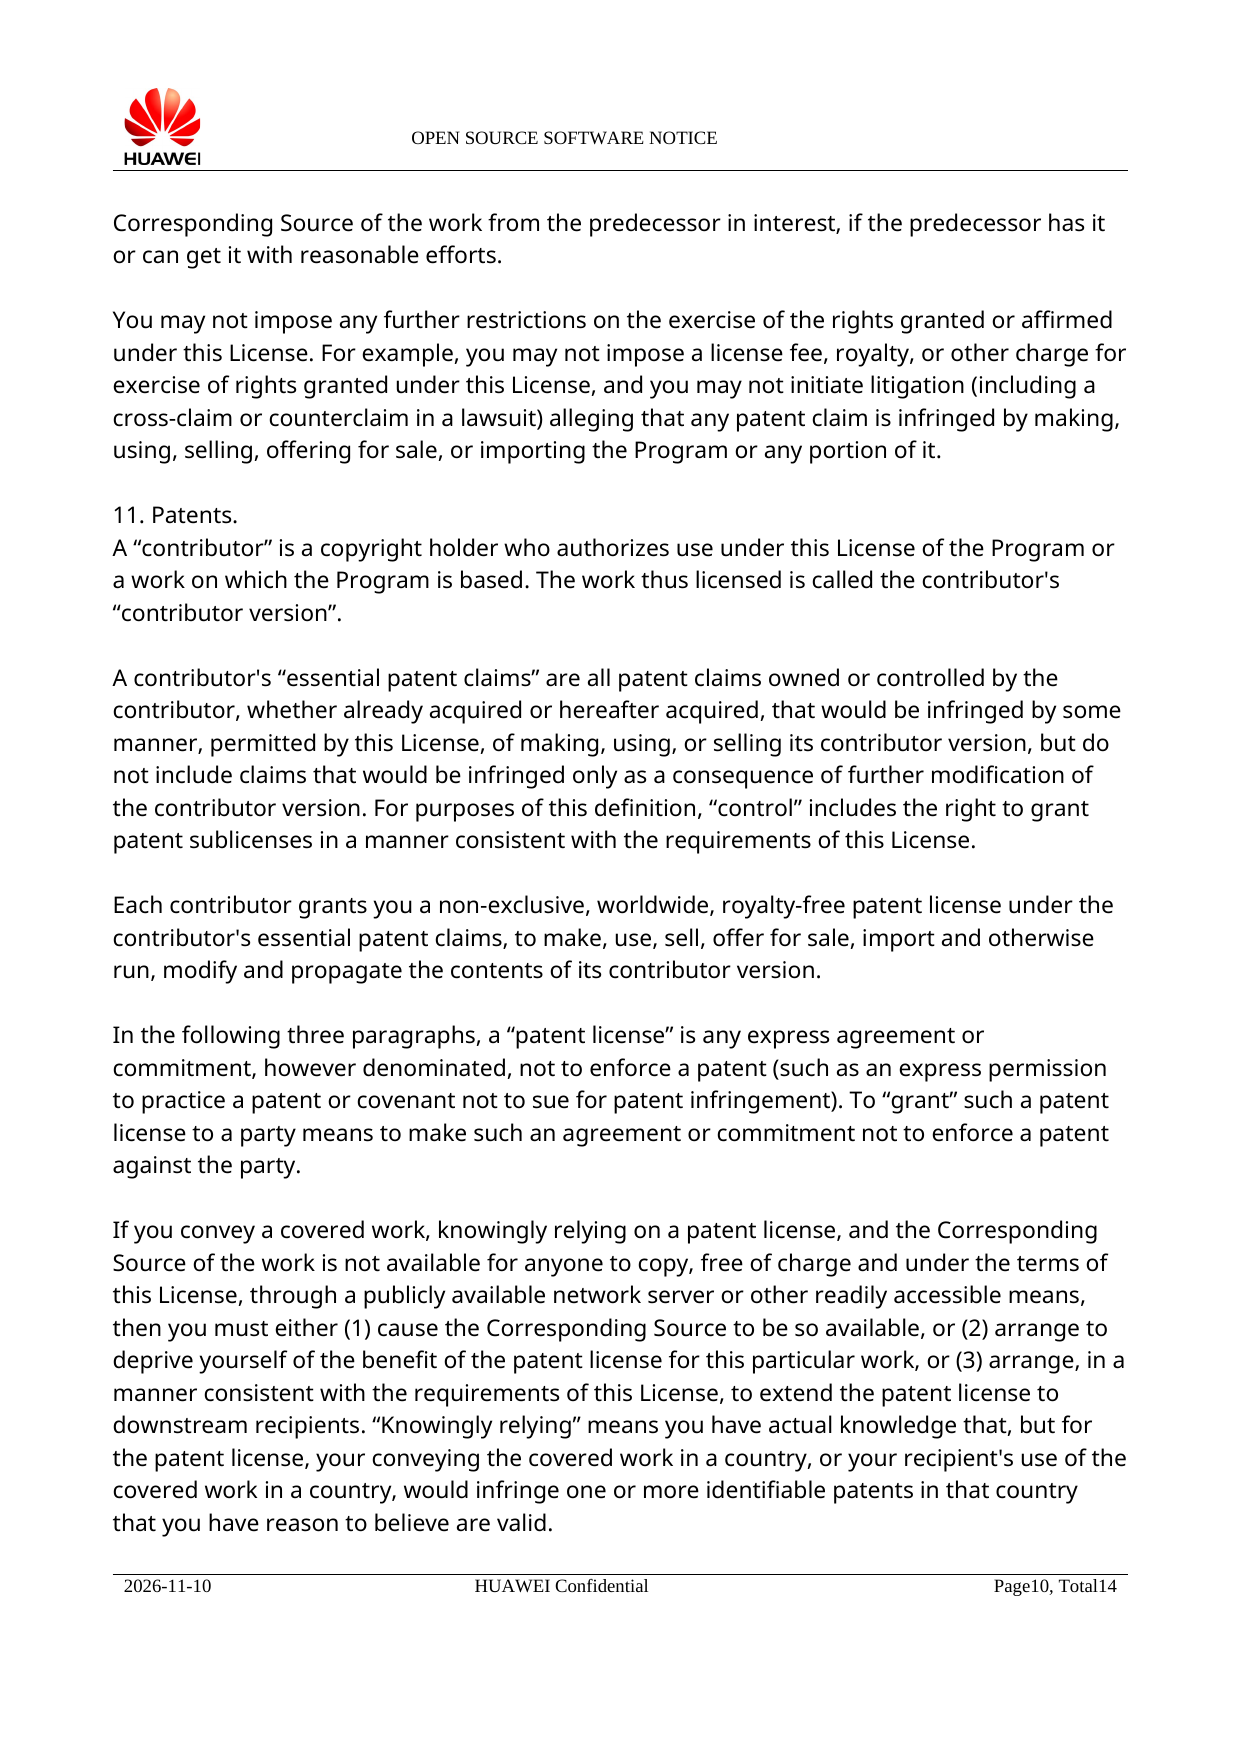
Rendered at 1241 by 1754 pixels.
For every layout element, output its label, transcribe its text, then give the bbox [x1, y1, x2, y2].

text If you convey a covered work, knowingly relying on a patent license, and the Corresponding Source of the work is not available for anyone to copy, free of charge and under the terms of this License, through a publicly available network server or other readily accessible means, then you must either (1) cause the Corresponding Source to be so available, or (2) arrange to deprive yourself of the benefit of the patent license for this particular work, or (3) arrange, in a manner consistent with the requirements of this License, to extend the patent license to downstream recipients. “Knowingly relying” means you have actual knowledge that, but for the patent license, your conveying the covered work in a country, or your recipient's use of the covered work in a country, would infringe one or more identifiable patents in that country that you have reason to believe are valid. [112, 1214, 1128, 1539]
text A “contributor” is a copyright holder who authorizes use under this License of the Program or a work on which the Program is based. The work thus licensed is called the contributor's “contributor version”. [112, 531, 1128, 629]
text A contributor's “essential patent claims” are all patent claims owned or controlled by the contributor, whether already acquired or hereafter acquired, that would be infringed by some manner, permitted by this License, of making, using, or selling its contributor version, but do not include claims that would be infringed only as a consequence of further modification of the contributor version. For purposes of this definition, “control” includes the right to grant patent sublicenses in a manner consistent with the requirements of this License. [112, 661, 1128, 856]
text 11. Patents. [112, 499, 1128, 531]
text In the following three paragraphs, a “patent license” is any express agreement or commitment, however denominated, not to enforce a patent (such as an express permission to practice a patent or covenant not to sue for patent infringement). To “grant” such a patent license to a party means to make such an agreement or commitment not to enforce a patent against the party. [112, 1019, 1128, 1181]
text Each contributor grants you a non-exclusive, worldwide, royalty-free patent license under the contributor's essential patent claims, to make, use, sell, offer for sale, import and otherwise run, modify and propagate the contents of its contributor version. [112, 889, 1128, 986]
picture [124, 88, 201, 165]
text You may not impose any further restrictions on the exercise of the rights granted or affirmed under this License. For example, you may not impose a license fee, royalty, or other charge for exercise of rights granted under this License, and you may not initiate litigation (including a cross-claim or counterclaim in a lawsuit) alleging that any patent claim is infringed by making, using, selling, offering for sale, or importing the Program or any portion of it. [112, 304, 1128, 466]
